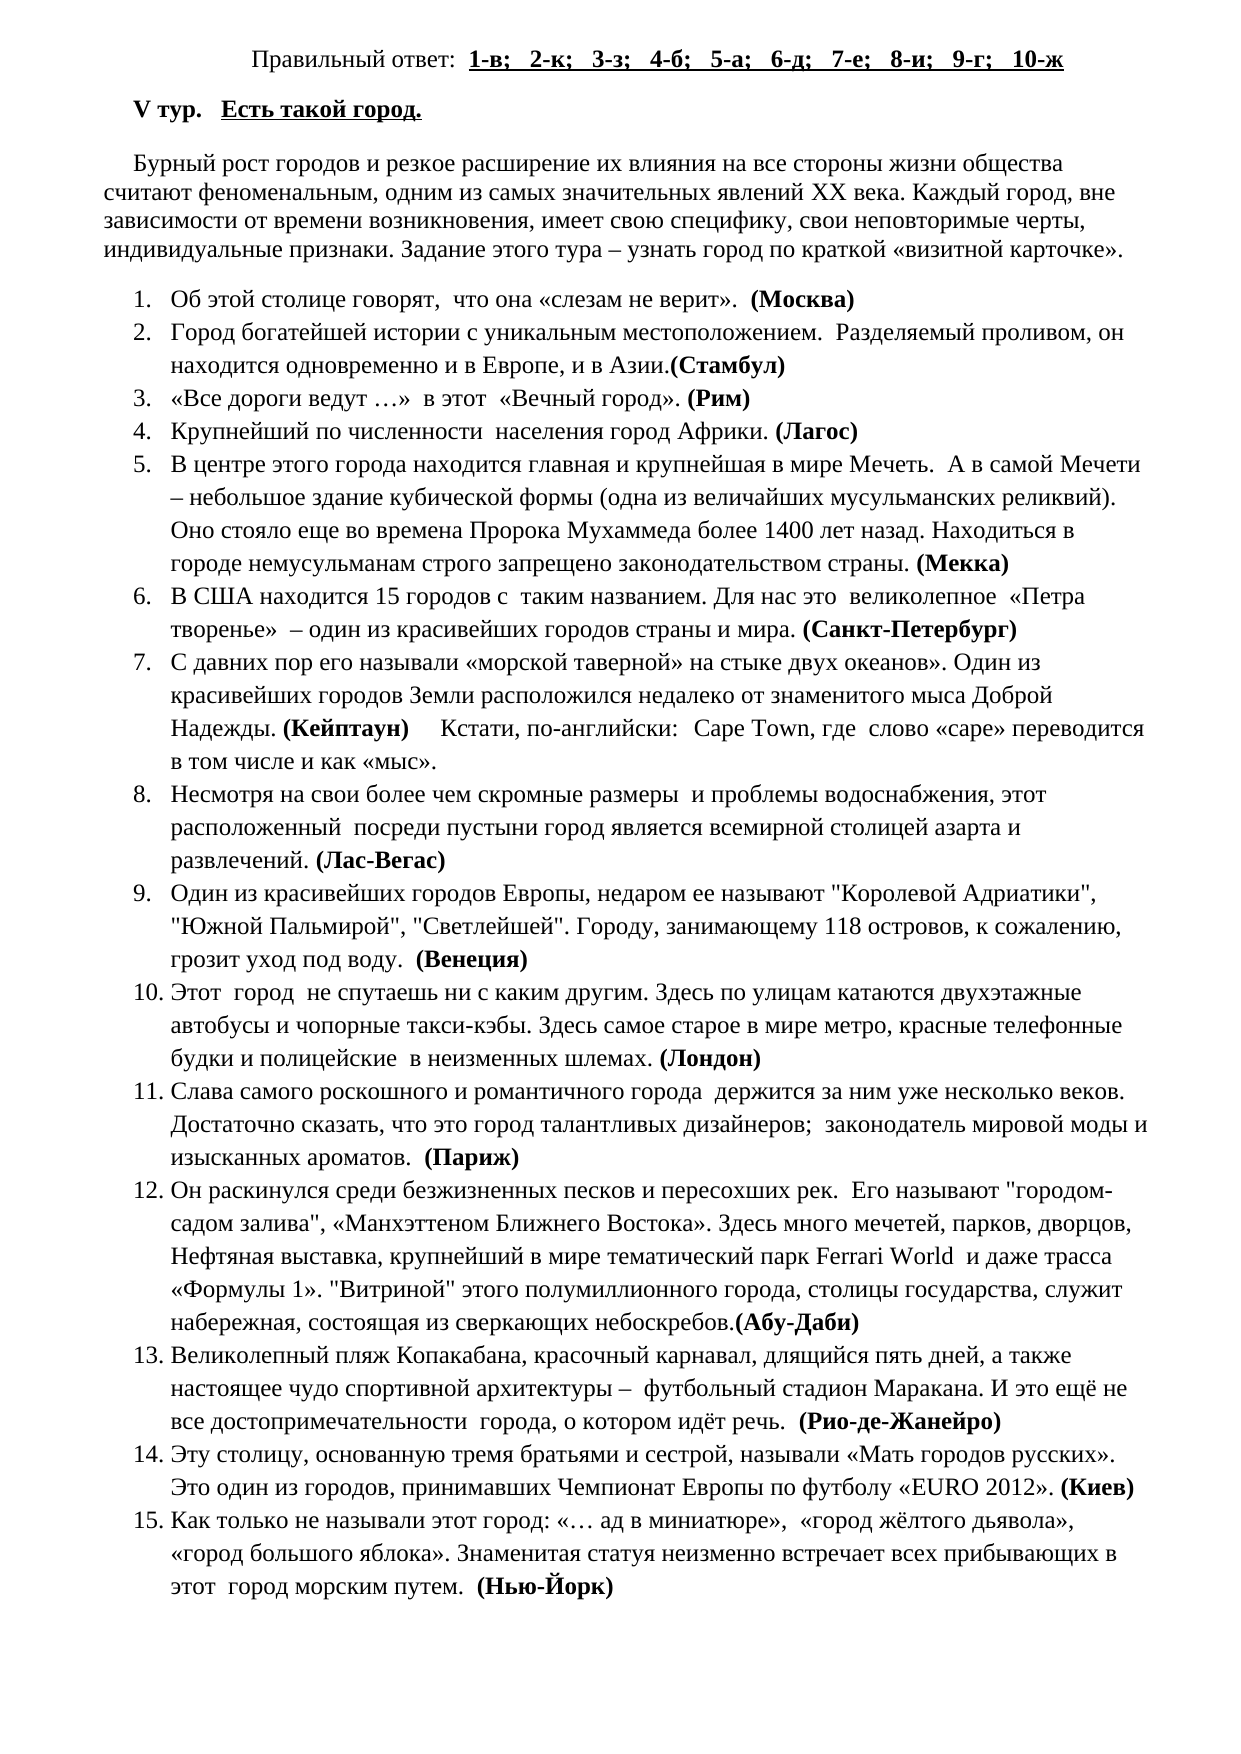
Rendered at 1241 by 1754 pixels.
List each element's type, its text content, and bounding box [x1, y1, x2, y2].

list Слава самого роскошного и романтичного города держится за ним уже несколько веков. Достаточно сказать, что это город талантливых дизайнеров; законодатель мировой моды и изысканных ароматов. (Париж) [133, 1076, 1152, 1171]
list С давних пор его называли «морской таверной» на стыке двух океанов». Один из красивейших городов Земли расположился недалеко от знаменитого мыса Доброй Надежды. (Кейптаун) Кстати, по-английски: Cape Town, где слово «сape» переводится в том числе и как «мыс». [133, 647, 1152, 775]
list Крупнейший по численности населения город Африки. (Лагос) [133, 416, 1152, 444]
list Эту столицу, основанную тремя братьями и сестрой, называли «Мать городов русских». Это один из городов, принимавших Чемпионат Европы по футболу «EURO 2012». (Киев) [133, 1439, 1152, 1501]
list Этот город не спутаешь ни с каким другим. Здесь по улицам катаются двухэтажные автобусы и чопорные такси-кэбы. Здесь самое старое в мире метро, красные телефонные будки и полицейские в неизменных шлемах. (Лондон) [133, 977, 1152, 1072]
list Великолепный пляж Копакабана, красочный карнавал, длящийся пять дней, а также настоящее чудо спортивной архитектуры – футбольный стадион Маракана. И это ещё не все достопримечательности города, о котором идёт речь. (Рио-де-Жанейро) [133, 1340, 1152, 1435]
list Как только не называли этот город: «… ад в миниатюре», «город жёлтого дьявола», «город большого яблока». Знаменитая статуя неизменно встречает всех прибывающих в этот город морским путем. (Нью-Йорк) [133, 1505, 1152, 1600]
list В центре этого города находится главная и крупнейшая в мире Мечеть. А в самой Мечети – небольшое здание кубической формы (одна из величайших мусульманских реликвий). Оно стояло еще во времена Пророка Мухаммеда более 1400 лет назад. Находиться в городе немусульманам строго запрещено законодательством страны. (Мекка) [133, 449, 1152, 577]
list Об этой столице говорят, что она «слезам не верит». (Москва) [133, 284, 1152, 312]
list «Все дороги ведут …» в этот «Вечный город». (Рим) [133, 383, 1152, 411]
list Город богатейшей истории с уникальным местоположением. Разделяемый проливом, он находится одновременно и в Европе, и в Азии.(Стамбул) [133, 317, 1152, 378]
list Несмотря на свои более чем скромные размеры и проблемы водоснабжения, этот расположенный посреди пустыни город является всемирной столицей азарта и развлечений. (Лас-Вегас) [133, 779, 1152, 874]
list Он раскинулся среди безжизненных песков и пересохших рек. Его называют "городом-садом залива", «Манхэттеном Ближнего Востока». Здесь много мечетей, парков, дворцов, Нефтяная выставка, крупнейший в мире тематический парк Ferrari World и даже трасса «Формулы 1». "Витриной" этого полумиллионного города, столицы государства, служит набережная, состоящая из сверкающих небоскребов.(Абу-Даби) [133, 1175, 1152, 1336]
list В США находится 15 городов с таким названием. Для нас это великолепное «Петра творенье» – один из красивейших городов страны и мира. (Санкт-Петербург) [133, 581, 1152, 643]
list Один из красивейших городов Европы, недаром ее называют "Королевой Адриатики", "Южной Пальмирой", "Светлейшей". Городу, занимающему 118 островов, к сожалению, грозит уход под воду. (Венеция) [133, 878, 1152, 973]
text Бурный рост городов и резкое расширение их влияния на все стороны жизни общества считают феноменальным, одним из самых значительных явлений XX века. Каждый город, вне зависимости от времени возникновения, имеет свою специфику, свои неповторимые черты, индивидуальные признаки. Задание этого тура – узнать город по краткой «визитной карточке». [103, 148, 1152, 263]
text V тур. Есть такой город. [133, 94, 1152, 123]
text Правильный ответ: 1-в; 2-к; 3-з; 4-б; 5-а; 6-д; 7-е; 8-и; 9-г; 10-ж [251, 44, 1152, 73]
